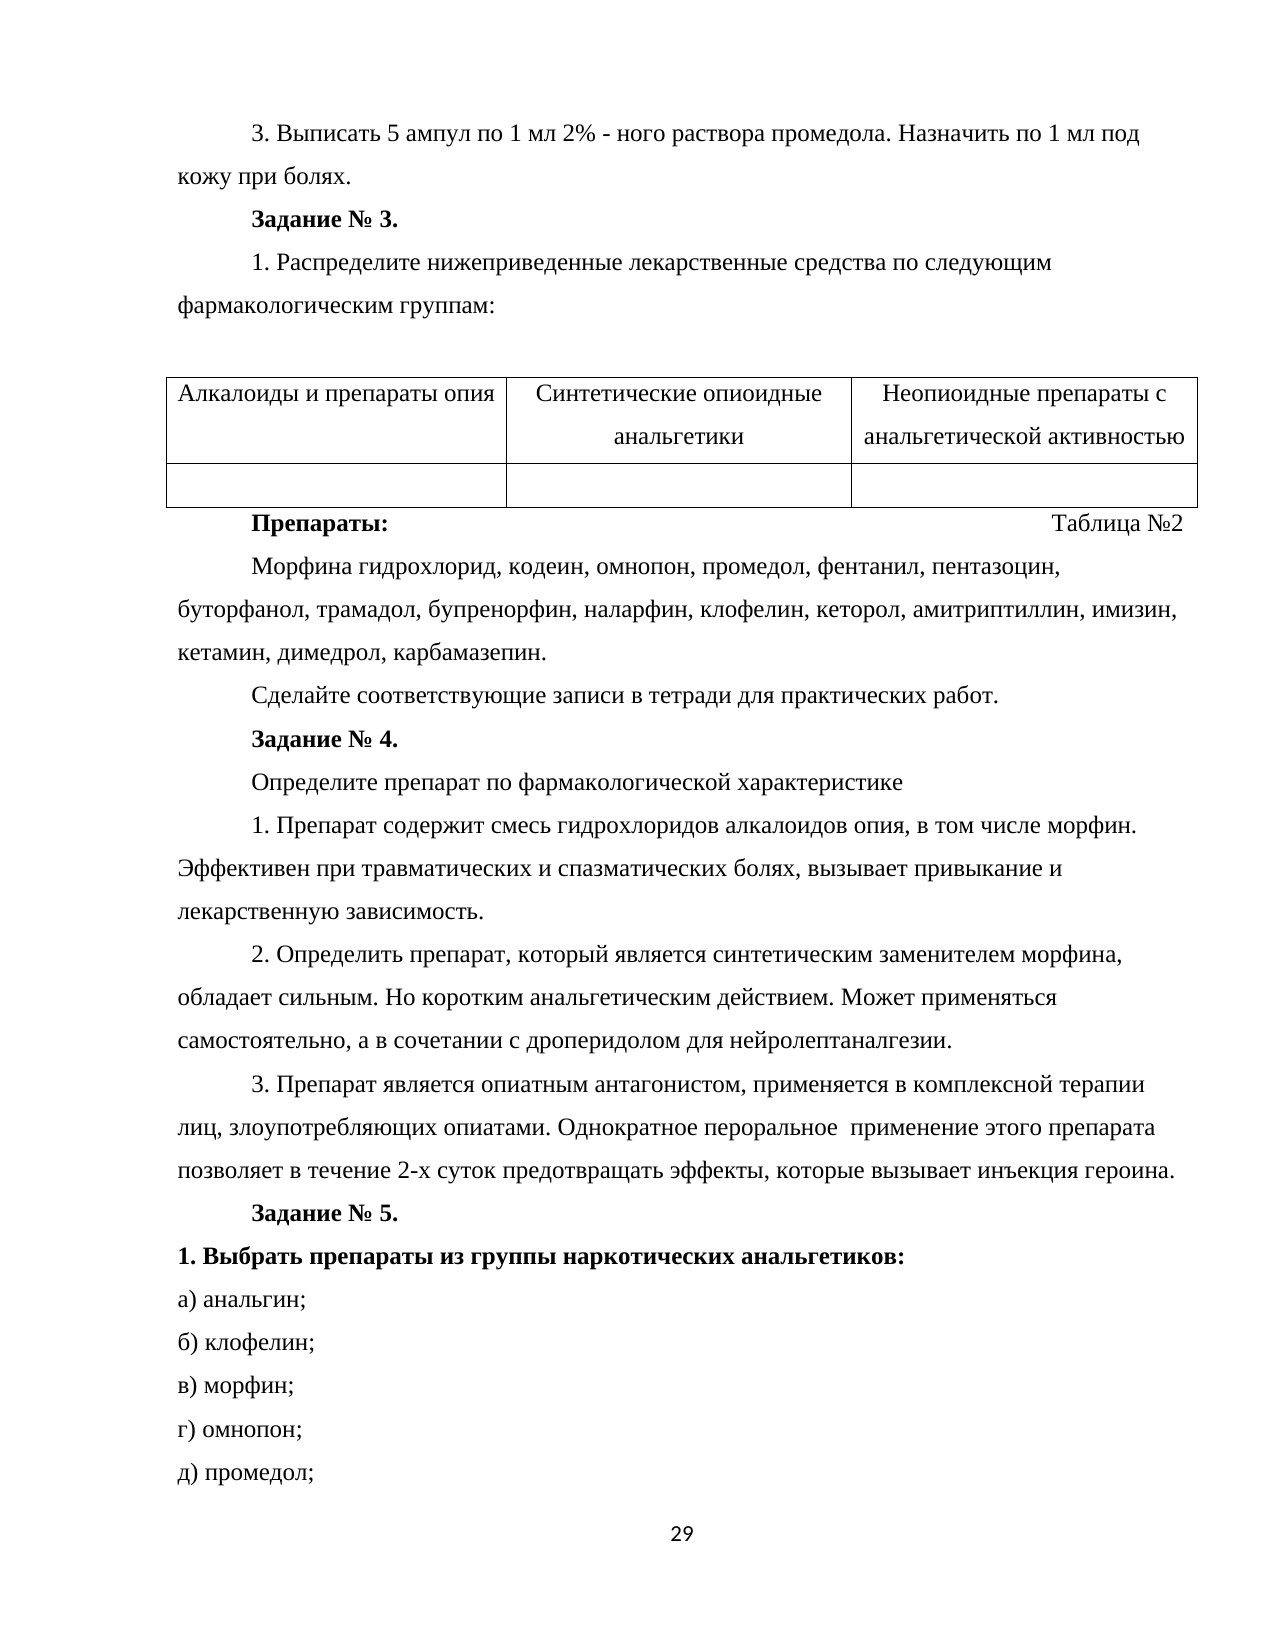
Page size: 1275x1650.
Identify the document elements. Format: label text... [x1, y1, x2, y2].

text б) клофелин; [177, 1327, 1186, 1356]
text Задание № 5. [177, 1198, 1186, 1227]
text 1. Выбрать препараты из группы наркотических анальгетиков: [177, 1241, 1186, 1270]
table_header Алкалоиды и препараты опия [167, 378, 506, 463]
text г) омнопон; [177, 1414, 1186, 1442]
text 1. Препарат содержит смесь гидрохлоридов алкалоидов опия, в том числе морфин. Эффективен при травматических и спазматических болях, вызывает привыкание и лекарственную зависимость. [177, 810, 1186, 925]
table_cell [167, 464, 506, 507]
table_cell [507, 464, 851, 507]
text Задание № 4. [177, 724, 1186, 752]
text Задание № 3. [177, 204, 1186, 233]
text д) промедол; [177, 1457, 1186, 1486]
text Морфина гидрохлорид, кодеин, омнопон, промедол, фентанил, пентазоцин, буторфанол, трамадол, бупренорфин, наларфин, клофелин, кеторол, амитриптиллин, имизин, кетамин, димедрол, карбамазепин. [177, 551, 1186, 666]
text Препараты: Таблица №2 [177, 508, 1186, 537]
text Сделайте соответствующие записи в тетради для практических работ. [177, 681, 1186, 709]
text а) анальгин; [177, 1284, 1186, 1313]
table_cell [852, 464, 1197, 507]
text 3. Выписать 5 ампул по 1 мл 2% - ного раствора промедола. Назначить по 1 мл под кожу при болях. [177, 118, 1186, 190]
table_header Неопиоидные препараты с анальгетической активностью [852, 378, 1197, 463]
text 3. Препарат является опиатным антагонистом, применяется в комплексной терапии лиц, злоупотребляющих опиатами. Однократное пероральное применение этого препарата позволяет в течение 2-х суток предотвращать эффекты, которые вызывает инъекция героина. [177, 1069, 1186, 1184]
text 1. Распределите нижеприведенные лекарственные средства по следующим фармакологическим группам: [177, 247, 1186, 319]
text в) морфин; [177, 1371, 1186, 1399]
text 2. Определить препарат, который является синтетическим заменителем морфина, обладает сильным. Но коротким анальгетическим действием. Может применяться самостоятельно, а в сочетании с дроперидолом для нейролептаналгезии. [177, 939, 1186, 1054]
table_header Синтетические опиоидные анальгетики [507, 378, 851, 463]
text Определите препарат по фармакологической характеристике [177, 767, 1186, 796]
